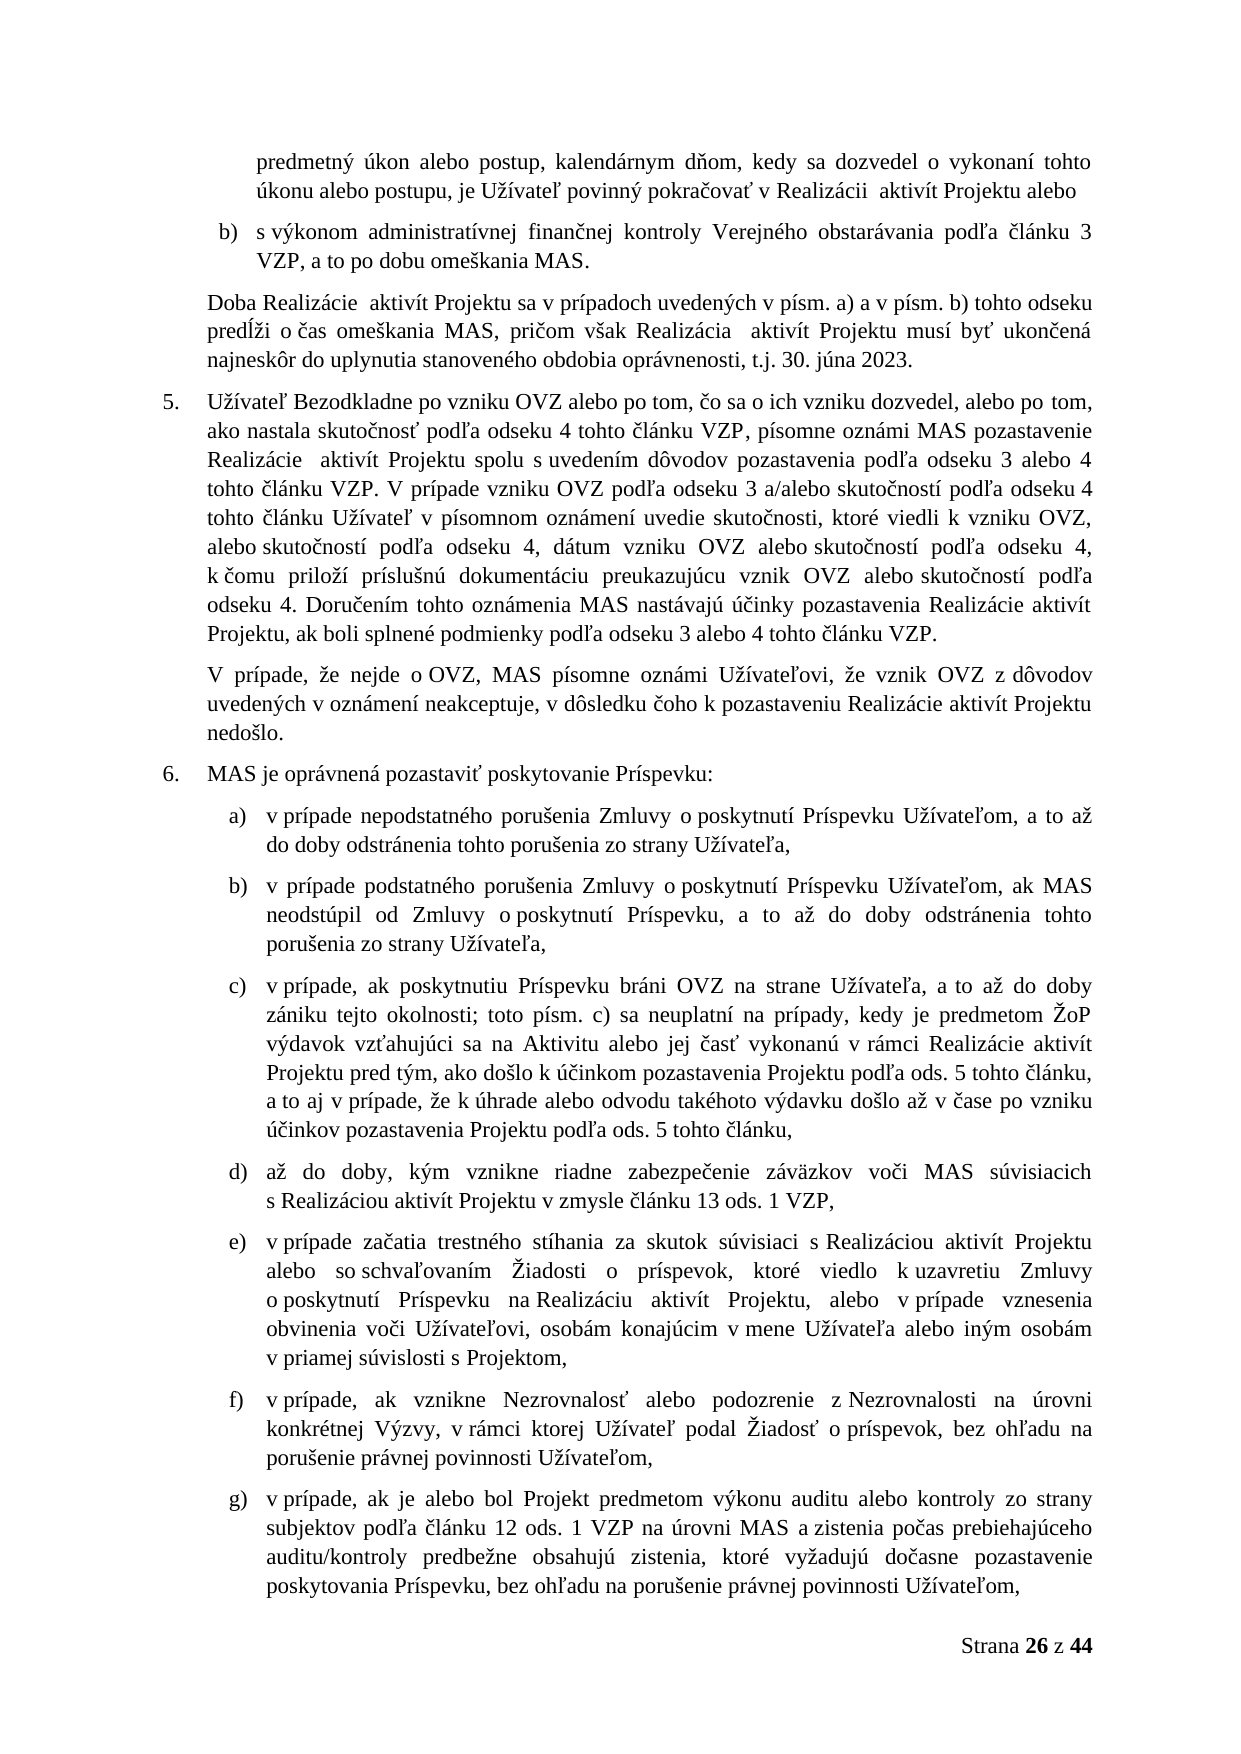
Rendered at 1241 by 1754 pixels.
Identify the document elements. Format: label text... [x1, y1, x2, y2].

list v prípade, ak vznikne Nezrovnalosť alebo podozrenie z Nezrovnalosti na úrovni konkrétnej Výzvy, v rámci ktorej Užívateľ podal Žiadosť o príspevok, bez ohľadu na porušenie právnej povinnosti Užívateľom, [228, 1386, 1092, 1470]
list s výkonom administratívnej finančnej kontroly Verejného obstarávania podľa článku 3 VZP, a to po dobu omeškania MAS. [219, 218, 1092, 273]
list v prípade, ak je alebo bol Projekt predmetom výkonu auditu alebo kontroly zo strany subjektov podľa článku 12 ods. 1 VZP na úrovni MAS a zistenia počas prebiehajúceho auditu/kontroly predbežne obsahujú zistenia, ktoré vyžadujú dočasne pozastavenie poskytovania Príspevku, bez ohľadu na porušenie právnej povinnosti Užívateľom, [228, 1485, 1092, 1598]
list Užívateľ Bezodkladne po vzniku OVZ alebo po tom, čo sa o ich vzniku dozvedel, alebo po tom, ako nastala skutočnosť podľa odseku 4 tohto článku VZP, písomne oznámi MAS pozastavenie Realizácie aktivít Projektu spolu s uvedením dôvodov pozastavenia podľa odseku 3 alebo 4 tohto článku VZP. V prípade vzniku OVZ podľa odseku 3 a/alebo skutočností podľa odseku 4 tohto článku Užívateľ v písomnom oznámení uvedie skutočnosti, ktoré viedli k vzniku OVZ, alebo skutočností podľa odseku 4, dátum vzniku OVZ alebo skutočností podľa odseku 4, k čomu priloží príslušnú dokumentáciu preukazujúcu vznik OVZ alebo skutočností podľa odseku 4. Doručením tohto oznámenia MAS nastávajú účinky pozastavenia Realizácie aktivít Projektu, ak boli splnené podmienky podľa odseku 3 alebo 4 tohto článku VZP. [162, 388, 1092, 646]
list v prípade, ak poskytnutiu Príspevku bráni OVZ na strane Užívateľa, a to až do doby zániku tejto okolnosti; toto písm. c) sa neuplatní na prípady, kedy je predmetom ŽoP výdavok vzťahujúci sa na Aktivitu alebo jej časť vykonanú v rámci Realizácie aktivít Projektu pred tým, ako došlo k účinkom pozastavenia Projektu podľa ods. 5 tohto článku, a to aj v prípade, že k úhrade alebo odvodu takéhoto výdavku došlo až v čase po vzniku účinkov pozastavenia Projektu podľa ods. 5 tohto článku, [228, 972, 1092, 1143]
list až do doby, kým vznikne riadne zabezpečenie záväzkov voči MAS súvisiacich s Realizáciou aktivít Projektu v zmysle článku 13 ods. 1 VZP, [228, 1158, 1092, 1213]
list v prípade podstatného porušenia Zmluvy o poskytnutí Príspevku Užívateľom, ak MAS neodstúpil od Zmluvy o poskytnutí Príspevku, a to až do doby odstránenia tohto porušenia zo strany Užívateľa, [228, 872, 1092, 957]
list v prípade nepodstatného porušenia Zmluvy o poskytnutí Príspevku Užívateľom, a to až do doby odstránenia tohto porušenia zo strany Užívateľa, [228, 802, 1092, 857]
text Doba Realizácie aktivít Projektu sa v prípadoch uvedených v písm. a) a v písm. b) tohto odseku predĺži o čas omeškania MAS, pričom však Realizácia aktivít Projektu musí byť ukončená najneskôr do uplynutia stanoveného obdobia oprávnenosti, t.j. 30. júna 2023. [207, 288, 1092, 373]
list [219, 148, 1092, 203]
list v prípade začatia trestného stíhania za skutok súvisiaci s Realizáciou aktivít Projektu alebo so schvaľovaním Žiadosti o príspevok, ktoré viedlo k uzavretiu Zmluvy o poskytnutí Príspevku na Realizáciu aktivít Projektu, alebo v prípade vznesenia obvinenia voči Užívateľovi, osobám konajúcim v mene Užívateľa alebo iným osobám v priamej súvislosti s Projektom, [228, 1228, 1092, 1371]
list MAS je oprávnená pozastaviť poskytovanie Príspevku: [162, 760, 1092, 787]
text V prípade, že nejde o OVZ, MAS písomne oznámi Užívateľovi, že vznik OVZ z dôvodov uvedených v oznámení neakceptuje, v dôsledku čoho k pozastaveniu Realizácie aktivít Projektu nedošlo. [207, 661, 1092, 745]
